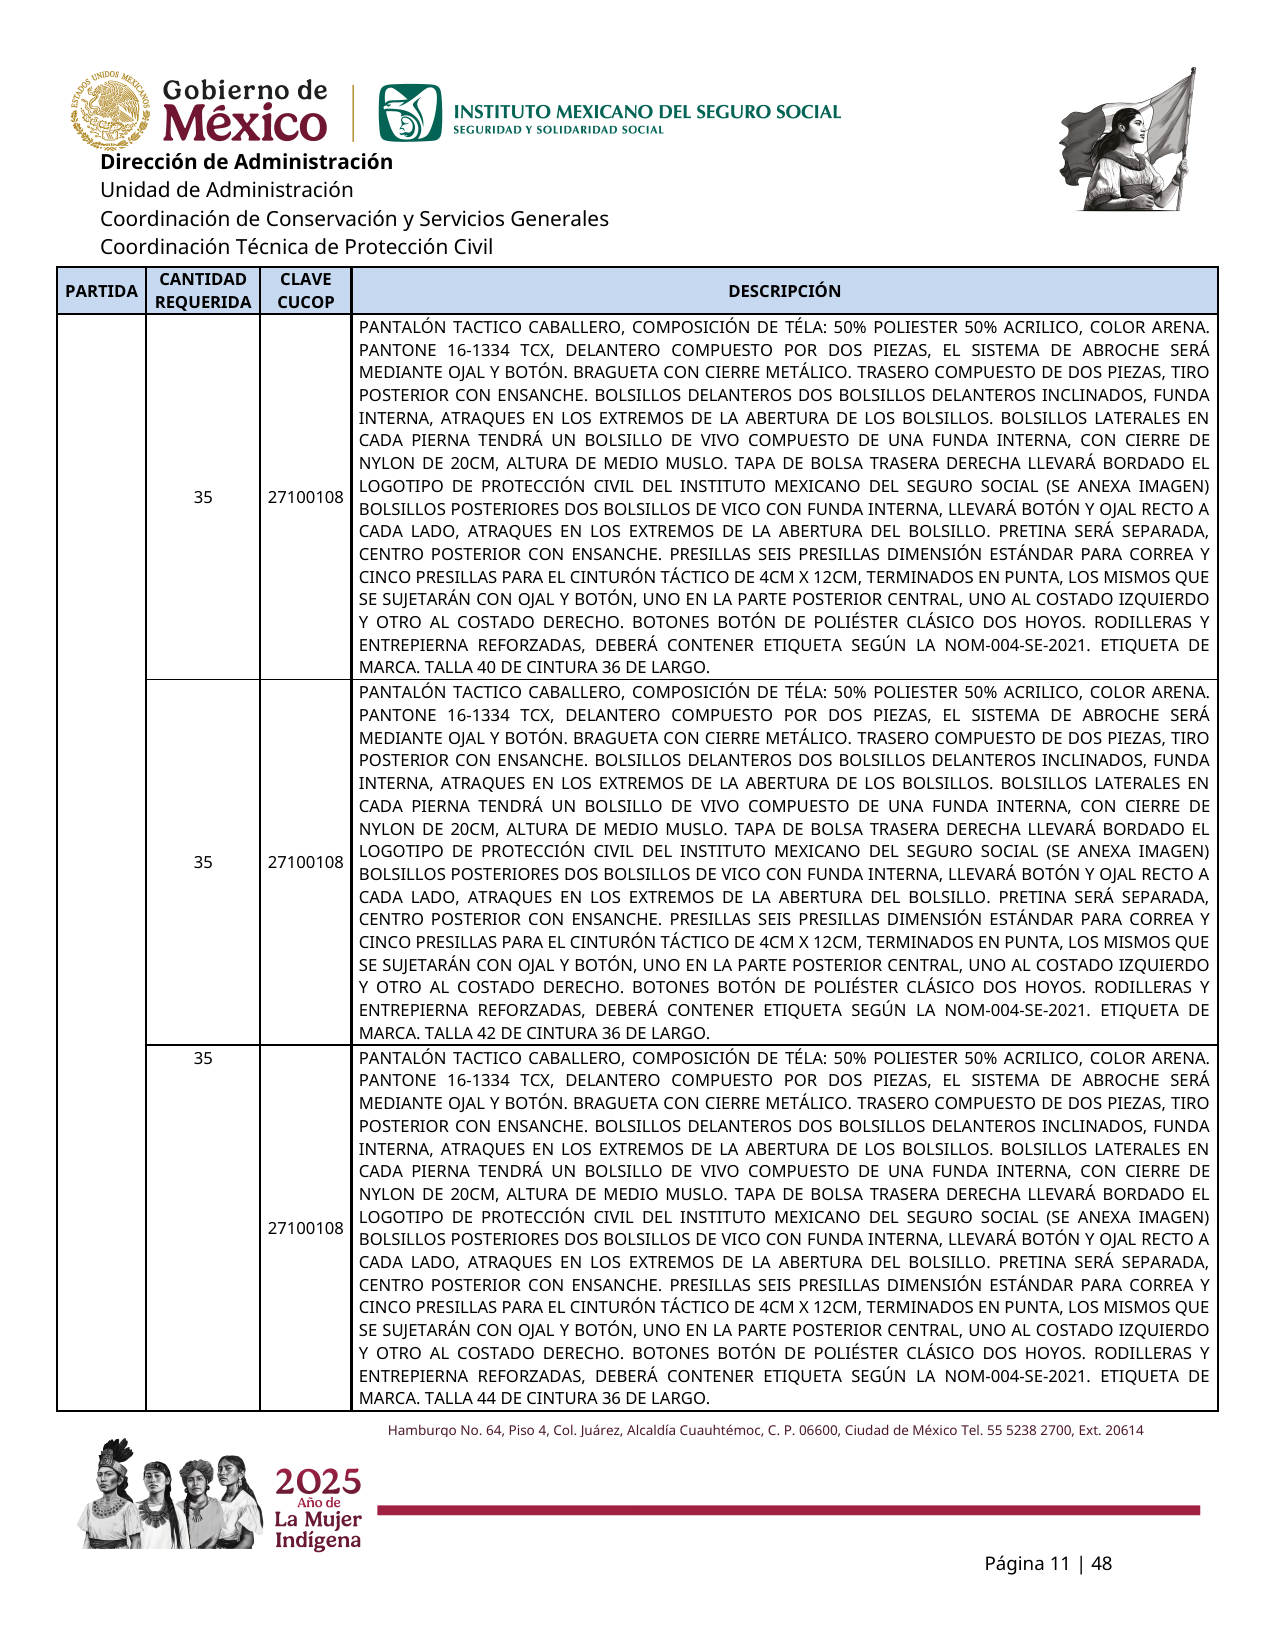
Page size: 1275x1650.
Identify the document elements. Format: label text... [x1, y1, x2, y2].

picture [0, 0, 1274, 1648]
table_header PARTIDA [58, 268, 145, 313]
table_cell 27100108 [261, 315, 350, 679]
table_cell 35 [147, 315, 259, 679]
table_header CANTIDAD REQUERIDA [147, 268, 259, 313]
table_cell 35 [147, 1046, 259, 1409]
table_cell 27100108 [261, 1046, 350, 1409]
table_cell 27100108 [261, 680, 350, 1044]
table_cell PANTALÓN TACTICO CABALLERO, COMPOSICIÓN DE TÉLA: 50% POLIESTER 50% ACRILICO, COLOR ARENA. PANTONE 16-1334 TCX, DELANTERO COMPUESTO POR DOS PIEZAS, EL SISTEMA DE ABROCHE SERÁ MEDIANTE OJAL Y BOTÓN. BRAGUETA CON CIERRE METÁLICO. TRASERO COMPUESTO DE DOS PIEZAS, TIRO POSTERIOR CON ENSANCHE. BOLSILLOS DELANTEROS DOS BOLSILLOS DELANTEROS INCLINADOS, FUNDA INTERNA, ATRAQUES EN LOS EXTREMOS DE LA ABERTURA DE LOS BOLSILLOS. BOLSILLOS LATERALES EN CADA PIERNA TENDRÁ UN BOLSILLO DE VIVO COMPUESTO DE UNA FUNDA INTERNA, CON CIERRE DE NYLON DE 20CM, ALTURA DE MEDIO MUSLO. TAPA DE BOLSA TRASERA DERECHA LLEVARÁ BORDADO EL LOGOTIPO DE PROTECCIÓN CIVIL DEL INSTITUTO MEXICANO DEL SEGURO SOCIAL (SE ANEXA IMAGEN) BOLSILLOS POSTERIORES DOS BOLSILLOS DE VICO CON FUNDA INTERNA, LLEVARÁ BOTÓN Y OJAL RECTO A CADA LADO, ATRAQUES EN LOS EXTREMOS DE LA ABERTURA DEL BOLSILLO. PRETINA SERÁ SEPARADA, CENTRO POSTERIOR CON ENSANCHE. PRESILLAS SEIS PRESILLAS DIMENSIÓN ESTÁNDAR PARA CORREA Y CINCO PRESILLAS PARA EL CINTURÓN TÁCTICO DE 4CM X 12CM, TERMINADOS EN PUNTA, LOS MISMOS QUE SE SUJETARÁN CON OJAL Y BOTÓN, UNO EN LA PARTE POSTERIOR CENTRAL, UNO AL COSTADO IZQUIERDO Y OTRO AL COSTADO DERECHO. BOTONES BOTÓN DE POLIÉSTER CLÁSICO DOS HOYOS. RODILLERAS Y ENTREPIERNA REFORZADAS, DEBERÁ CONTENER ETIQUETA SEGÚN LA NOM-004-SE-2021. ETIQUETA DE MARCA. TALLA 42 DE CINTURA 36 DE LARGO. [353, 680, 1217, 1044]
table_header CLAVE CUCOP [261, 268, 350, 313]
table_header DESCRIPCIÓN [353, 268, 1217, 313]
table_cell PANTALÓN TACTICO CABALLERO, COMPOSICIÓN DE TÉLA: 50% POLIESTER 50% ACRILICO, COLOR ARENA. PANTONE 16-1334 TCX, DELANTERO COMPUESTO POR DOS PIEZAS, EL SISTEMA DE ABROCHE SERÁ MEDIANTE OJAL Y BOTÓN. BRAGUETA CON CIERRE METÁLICO. TRASERO COMPUESTO DE DOS PIEZAS, TIRO POSTERIOR CON ENSANCHE. BOLSILLOS DELANTEROS DOS BOLSILLOS DELANTEROS INCLINADOS, FUNDA INTERNA, ATRAQUES EN LOS EXTREMOS DE LA ABERTURA DE LOS BOLSILLOS. BOLSILLOS LATERALES EN CADA PIERNA TENDRÁ UN BOLSILLO DE VIVO COMPUESTO DE UNA FUNDA INTERNA, CON CIERRE DE NYLON DE 20CM, ALTURA DE MEDIO MUSLO. TAPA DE BOLSA TRASERA DERECHA LLEVARÁ BORDADO EL LOGOTIPO DE PROTECCIÓN CIVIL DEL INSTITUTO MEXICANO DEL SEGURO SOCIAL (SE ANEXA IMAGEN) BOLSILLOS POSTERIORES DOS BOLSILLOS DE VICO CON FUNDA INTERNA, LLEVARÁ BOTÓN Y OJAL RECTO A CADA LADO, ATRAQUES EN LOS EXTREMOS DE LA ABERTURA DEL BOLSILLO. PRETINA SERÁ SEPARADA, CENTRO POSTERIOR CON ENSANCHE. PRESILLAS SEIS PRESILLAS DIMENSIÓN ESTÁNDAR PARA CORREA Y CINCO PRESILLAS PARA EL CINTURÓN TÁCTICO DE 4CM X 12CM, TERMINADOS EN PUNTA, LOS MISMOS QUE SE SUJETARÁN CON OJAL Y BOTÓN, UNO EN LA PARTE POSTERIOR CENTRAL, UNO AL COSTADO IZQUIERDO Y OTRO AL COSTADO DERECHO. BOTONES BOTÓN DE POLIÉSTER CLÁSICO DOS HOYOS. RODILLERAS Y ENTREPIERNA REFORZADAS, DEBERÁ CONTENER ETIQUETA SEGÚN LA NOM-004-SE-2021. ETIQUETA DE MARCA. TALLA 44 DE CINTURA 36 DE LARGO. [353, 1046, 1217, 1409]
table_cell 35 [147, 680, 259, 1044]
table_cell PANTALÓN TACTICO CABALLERO, COMPOSICIÓN DE TÉLA: 50% POLIESTER 50% ACRILICO, COLOR ARENA. PANTONE 16-1334 TCX, DELANTERO COMPUESTO POR DOS PIEZAS, EL SISTEMA DE ABROCHE SERÁ MEDIANTE OJAL Y BOTÓN. BRAGUETA CON CIERRE METÁLICO. TRASERO COMPUESTO DE DOS PIEZAS, TIRO POSTERIOR CON ENSANCHE. BOLSILLOS DELANTEROS DOS BOLSILLOS DELANTEROS INCLINADOS, FUNDA INTERNA, ATRAQUES EN LOS EXTREMOS DE LA ABERTURA DE LOS BOLSILLOS. BOLSILLOS LATERALES EN CADA PIERNA TENDRÁ UN BOLSILLO DE VIVO COMPUESTO DE UNA FUNDA INTERNA, CON CIERRE DE NYLON DE 20CM, ALTURA DE MEDIO MUSLO. TAPA DE BOLSA TRASERA DERECHA LLEVARÁ BORDADO EL LOGOTIPO DE PROTECCIÓN CIVIL DEL INSTITUTO MEXICANO DEL SEGURO SOCIAL (SE ANEXA IMAGEN) BOLSILLOS POSTERIORES DOS BOLSILLOS DE VICO CON FUNDA INTERNA, LLEVARÁ BOTÓN Y OJAL RECTO A CADA LADO, ATRAQUES EN LOS EXTREMOS DE LA ABERTURA DEL BOLSILLO. PRETINA SERÁ SEPARADA, CENTRO POSTERIOR CON ENSANCHE. PRESILLAS SEIS PRESILLAS DIMENSIÓN ESTÁNDAR PARA CORREA Y CINCO PRESILLAS PARA EL CINTURÓN TÁCTICO DE 4CM X 12CM, TERMINADOS EN PUNTA, LOS MISMOS QUE SE SUJETARÁN CON OJAL Y BOTÓN, UNO EN LA PARTE POSTERIOR CENTRAL, UNO AL COSTADO IZQUIERDO Y OTRO AL COSTADO DERECHO. BOTONES BOTÓN DE POLIÉSTER CLÁSICO DOS HOYOS. RODILLERAS Y ENTREPIERNA REFORZADAS, DEBERÁ CONTENER ETIQUETA SEGÚN LA NOM-004-SE-2021. ETIQUETA DE MARCA. TALLA 40 DE CINTURA 36 DE LARGO. [353, 315, 1217, 679]
